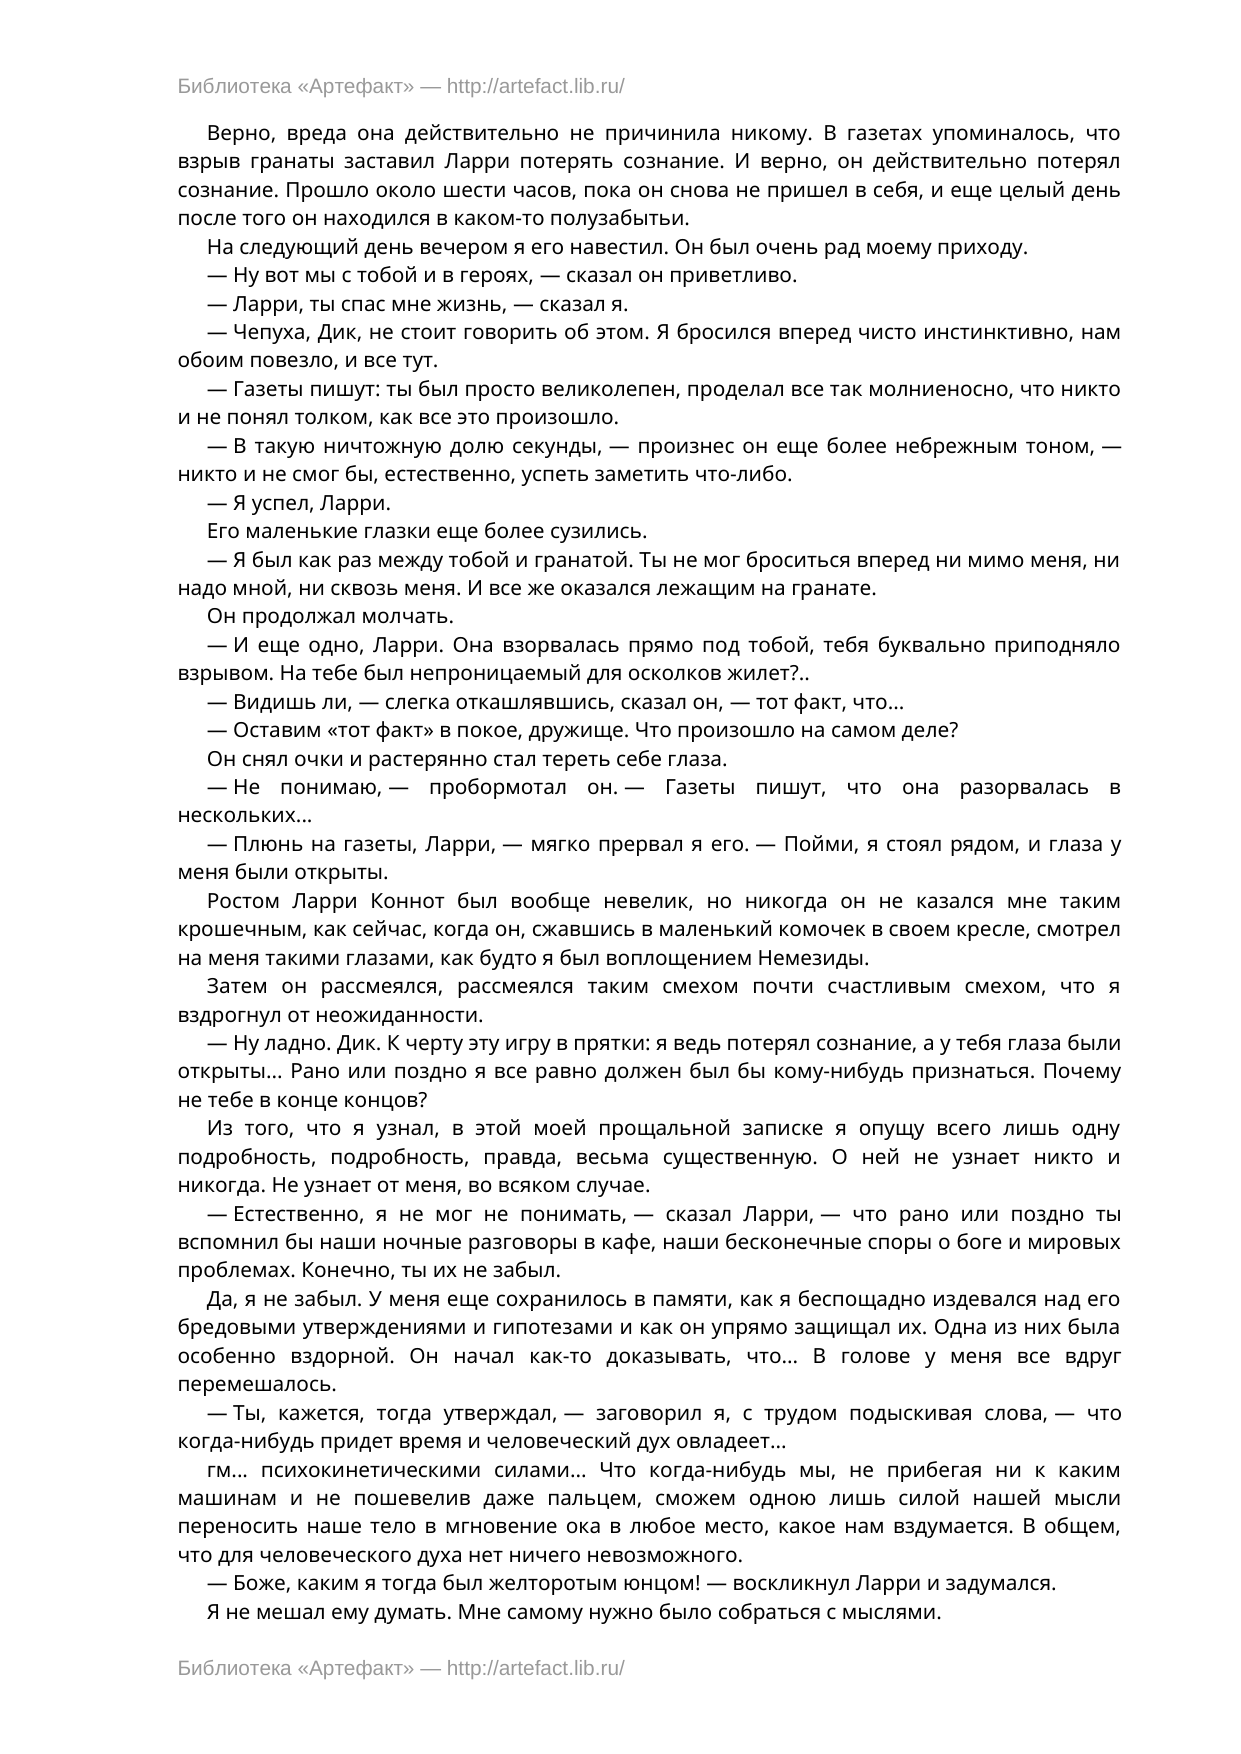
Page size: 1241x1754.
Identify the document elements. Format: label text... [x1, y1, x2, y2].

text — Плюнь на газеты, Ларри, — мягко прервал я его. — Пойми, я стоял рядом, и глаза у меня были открыты. [177, 829, 1122, 886]
text — И еще одно, Ларри. Она взорвалась прямо под тобой, тебя буквально приподняло взрывом. На тебе был непроницаемый для осколков жилет?.. [177, 630, 1122, 687]
text — Видишь ли, — слегка откашлявшись, сказал он, — тот факт, что... [177, 687, 1122, 715]
text — Боже, каким я тогда был желторотым юнцом! — воскликнул Ларри и задумался. [177, 1568, 1122, 1597]
text Я не мешал ему думать. Мне самому нужно было собраться с мыслями. [177, 1597, 1122, 1625]
text Его маленькие глазки еще более сузились. [177, 516, 1122, 545]
text Из того, что я узнал, в этой моей прощальной записке я опущу всего лишь одну подробность, подробность, правда, весьма существенную. О ней не узнает никто и никогда. Не узнает от меня, во всяком случае. [177, 1113, 1122, 1199]
text — Чепуха, Дик, не стоит говорить об этом. Я бросился вперед чисто инстинктивно, нам обоим повезло, и все тут. [177, 317, 1122, 374]
text Верно, вреда она действительно не причинила никому. В газетах упоминалось, что взрыв гранаты заставил Ларри потерять сознание. И верно, он действительно потерял сознание. Прошло около шести часов, пока он снова не пришел в себя, и еще целый день после того он находился в каком-то полузабытьи. [177, 118, 1122, 232]
text Он продолжал молчать. [177, 602, 1122, 630]
text — В такую ничтожную долю секунды, — произнес он еще более небрежным тоном, — никто и не смог бы, естественно, успеть заметить что-либо. [177, 431, 1122, 488]
text Да, я не забыл. У меня еще сохранилось в памяти, как я беспощадно издевался над его бредовыми утверждениями и гипотезами и как он упрямо защищал их. Одна из них была особенно вздорной. Он начал как-то доказывать, что... В голове у меня все вдруг перемешалось. [177, 1284, 1122, 1398]
text На следующий день вечером я его навестил. Он был очень рад моему приходу. [177, 232, 1122, 260]
text — Ну вот мы с тобой и в героях, — сказал он приветливо. [177, 260, 1122, 289]
text гм... психокинетическими силами... Что когда-нибудь мы, не прибегая ни к каким машинам и не пошевелив даже пальцем, сможем одною лишь силой нашей мысли переносить наше тело в мгновение ока в любое место, какое нам вздумается. В общем, что для человеческого духа нет ничего невозможного. [177, 1455, 1122, 1568]
text Он снял очки и растерянно стал тереть себе глаза. [177, 744, 1122, 772]
text — Ты, кажется, тогда утверждал, — заговорил я, с трудом подыскивая слова, — что когда-нибудь придет время и человеческий дух овладеет... [177, 1398, 1122, 1455]
text — Ну ладно. Дик. К черту эту игру в прятки: я ведь потерял сознание, а у тебя глаза были открыты... Рано или поздно я все равно должен был бы кому-нибудь признаться. Почему не тебе в конце концов? [177, 1028, 1122, 1113]
text Ростом Ларри Коннот был вообще невелик, но никогда он не казался мне таким крошечным, как сейчас, когда он, сжавшись в маленький комочек в своем кресле, смотрел на меня такими глазами, как будто я был воплощением Немезиды. [177, 886, 1122, 971]
text — Оставим «тот факт» в покое, дружище. Что произошло на самом деле? [177, 715, 1122, 744]
text — Естественно, я не мог не понимать, — сказал Ларри, — что рано или поздно ты вспомнил бы наши ночные разговоры в кафе, наши бесконечные споры о боге и мировых проблемах. Конечно, ты их не забыл. [177, 1199, 1122, 1284]
text — Я успел, Ларри. [177, 488, 1122, 516]
text — Ларри, ты спас мне жизнь, — сказал я. [177, 289, 1122, 317]
text — Я был как раз между тобой и гранатой. Ты не мог броситься вперед ни мимо меня, ни надо мной, ни сквозь меня. И все же оказался лежащим на гранате. [177, 545, 1122, 602]
text — Не понимаю, — пробормотал он. — Газеты пишут, что она разорвалась в нескольких... [177, 772, 1122, 829]
text Затем он рассмеялся, рассмеялся таким смехом почти счастливым смехом, что я вздрогнул от неожиданности. [177, 971, 1122, 1028]
text — Газеты пишут: ты был просто великолепен, проделал все так молниеносно, что никто и не понял толком, как все это произошло. [177, 374, 1122, 431]
